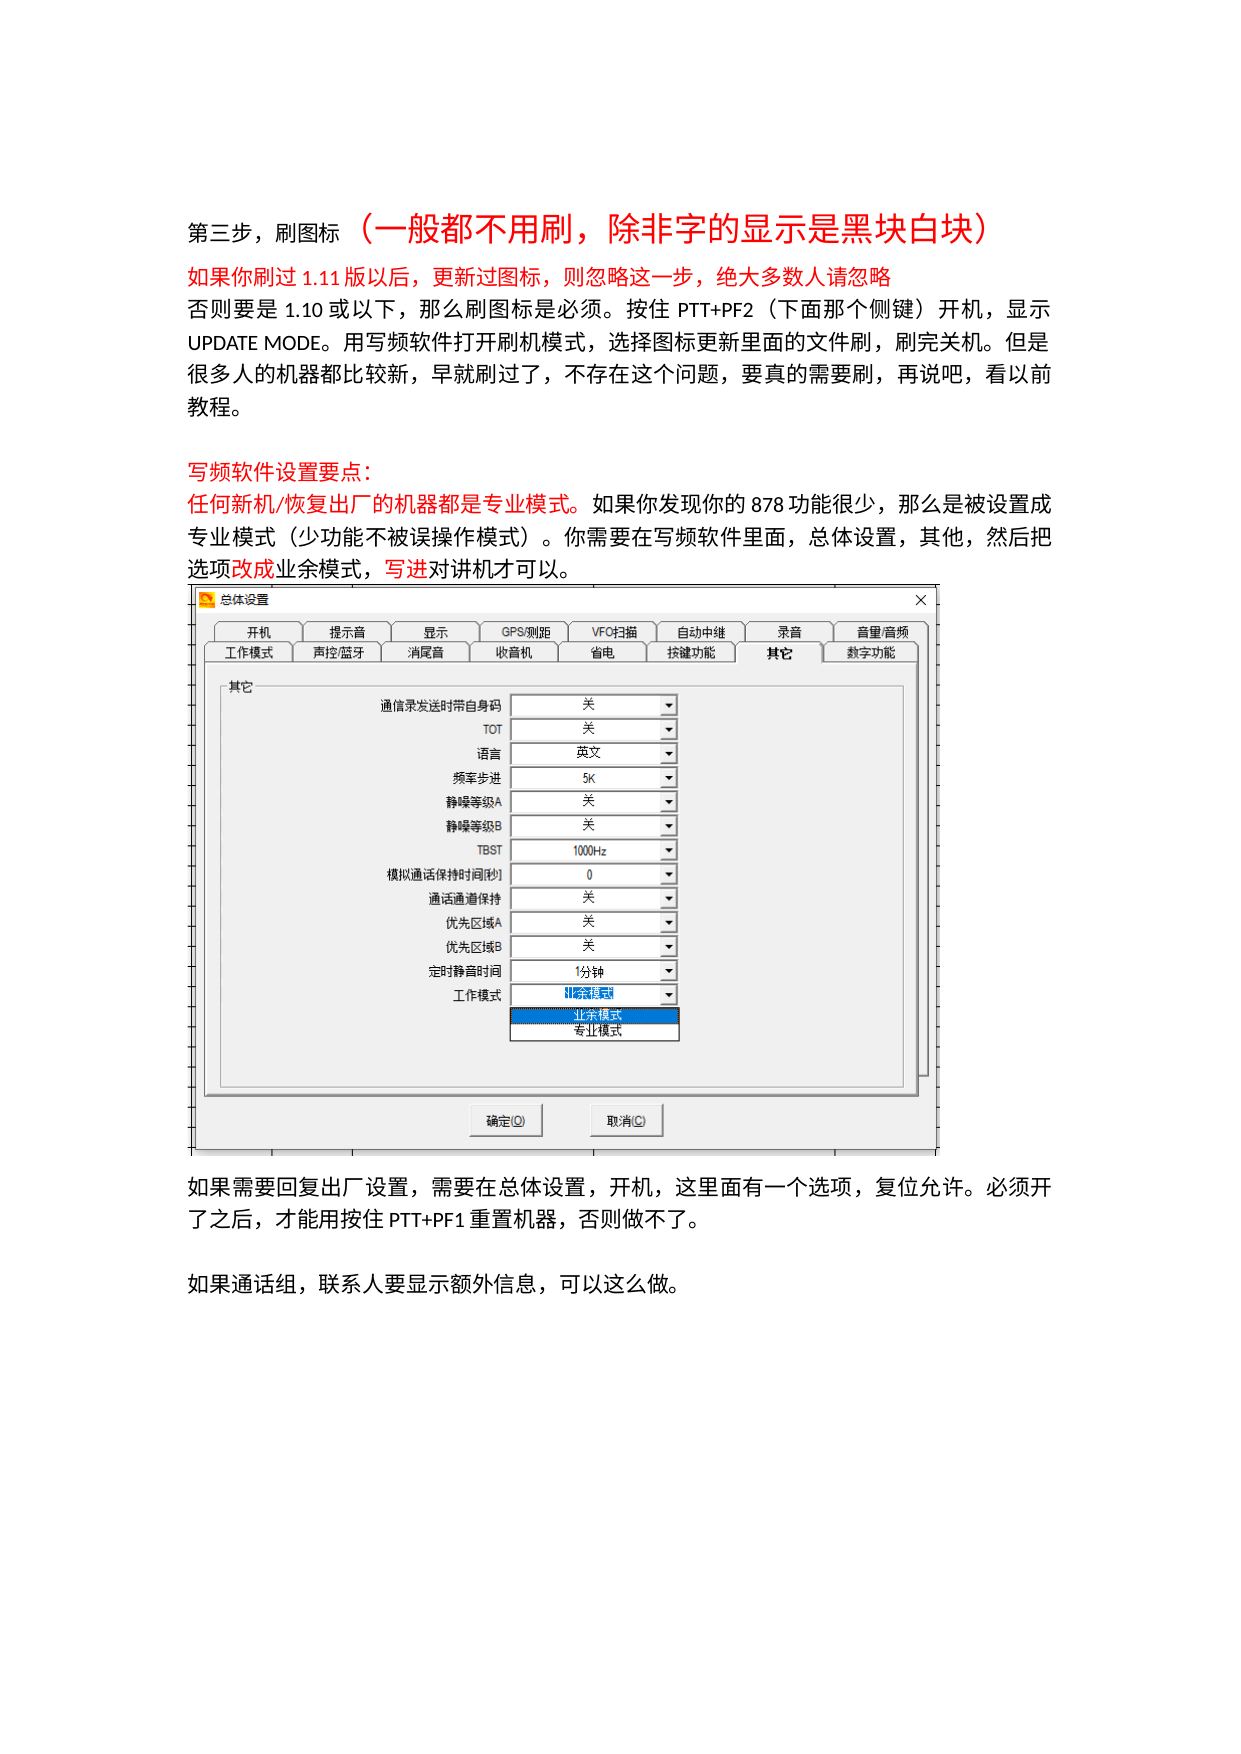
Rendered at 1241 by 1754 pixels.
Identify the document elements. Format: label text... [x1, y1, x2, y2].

text 如果你刷过1.11版以后，更新过图标，则忽略这一步，绝大多数人请忽略 [187, 259, 1053, 292]
text 如果通话组，联系人要显示额外信息，可以这么做。 [187, 1267, 1053, 1299]
picture [187, 584, 940, 1156]
text 任何新机/恢复出厂的机器都是专业模式。如果你发现你的878功能很少，那么是被设置成专业模式（少功能不被误操作模式）。你需要在写频软件里面，总体设置，其他，然后把选项改成业余模式，写进对讲机才可以。 [187, 487, 1053, 584]
text 否则要是1.10或以下，那么刷图标是必须。按住PTT+PF2（下面那个侧键）开机，显示UPDATE MODE。用写频软件打开刷机模式，选择图标更新里面的文件刷，刷完关机。但是很多人的机器都比较新，早就刷过了，不存在这个问题，要真的需要刷，再说吧，看以前教程。 [187, 292, 1053, 422]
text 第三步，刷图标（一般都不用刷，除非字的显示是黑块白块） [187, 194, 1053, 259]
text 写频软件设置要点： [187, 454, 1053, 487]
text 如果需要回复出厂设置，需要在总体设置，开机，这里面有一个选项，复位允许。必须开了之后，才能用按住PTT+PF1重置机器，否则做不了。 [187, 1169, 1053, 1234]
